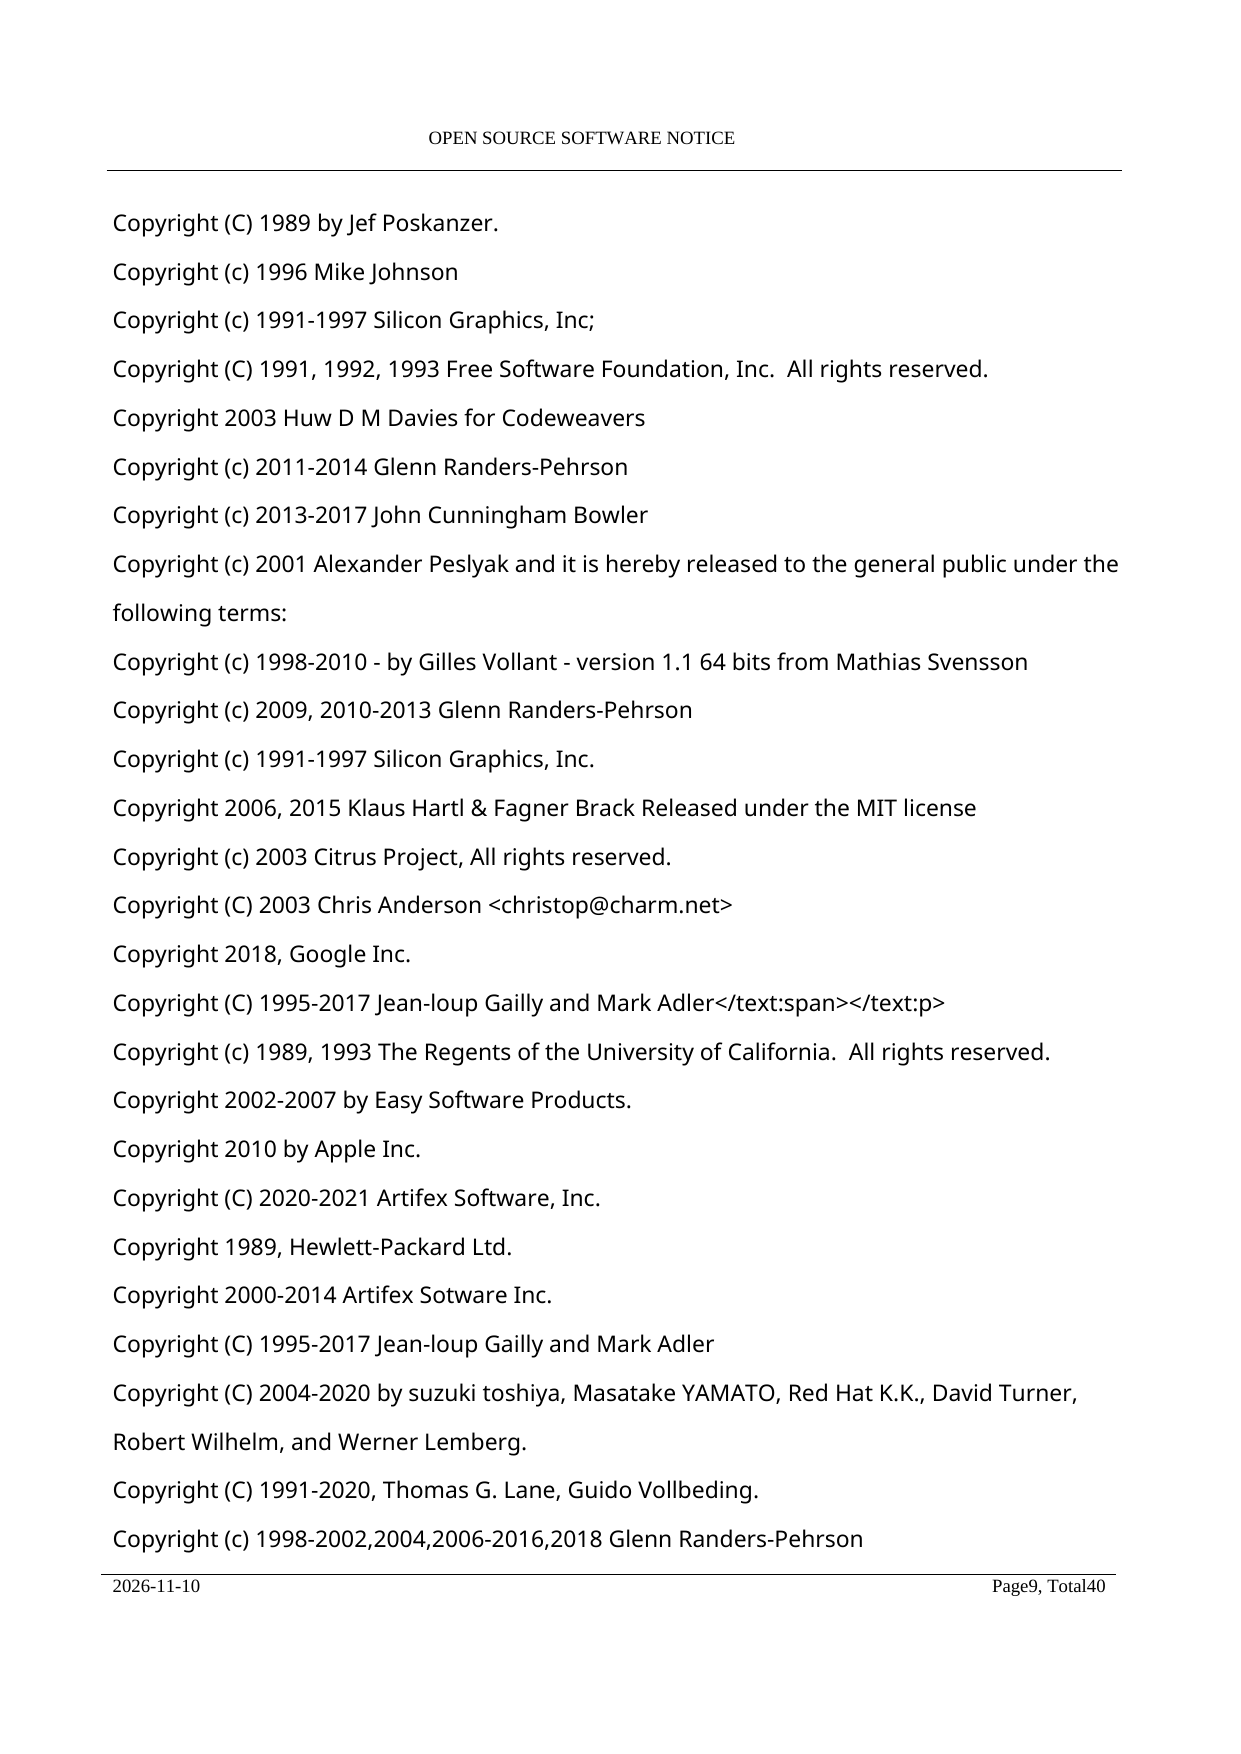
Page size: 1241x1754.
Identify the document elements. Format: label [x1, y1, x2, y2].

text [112, 206, 1128, 1555]
